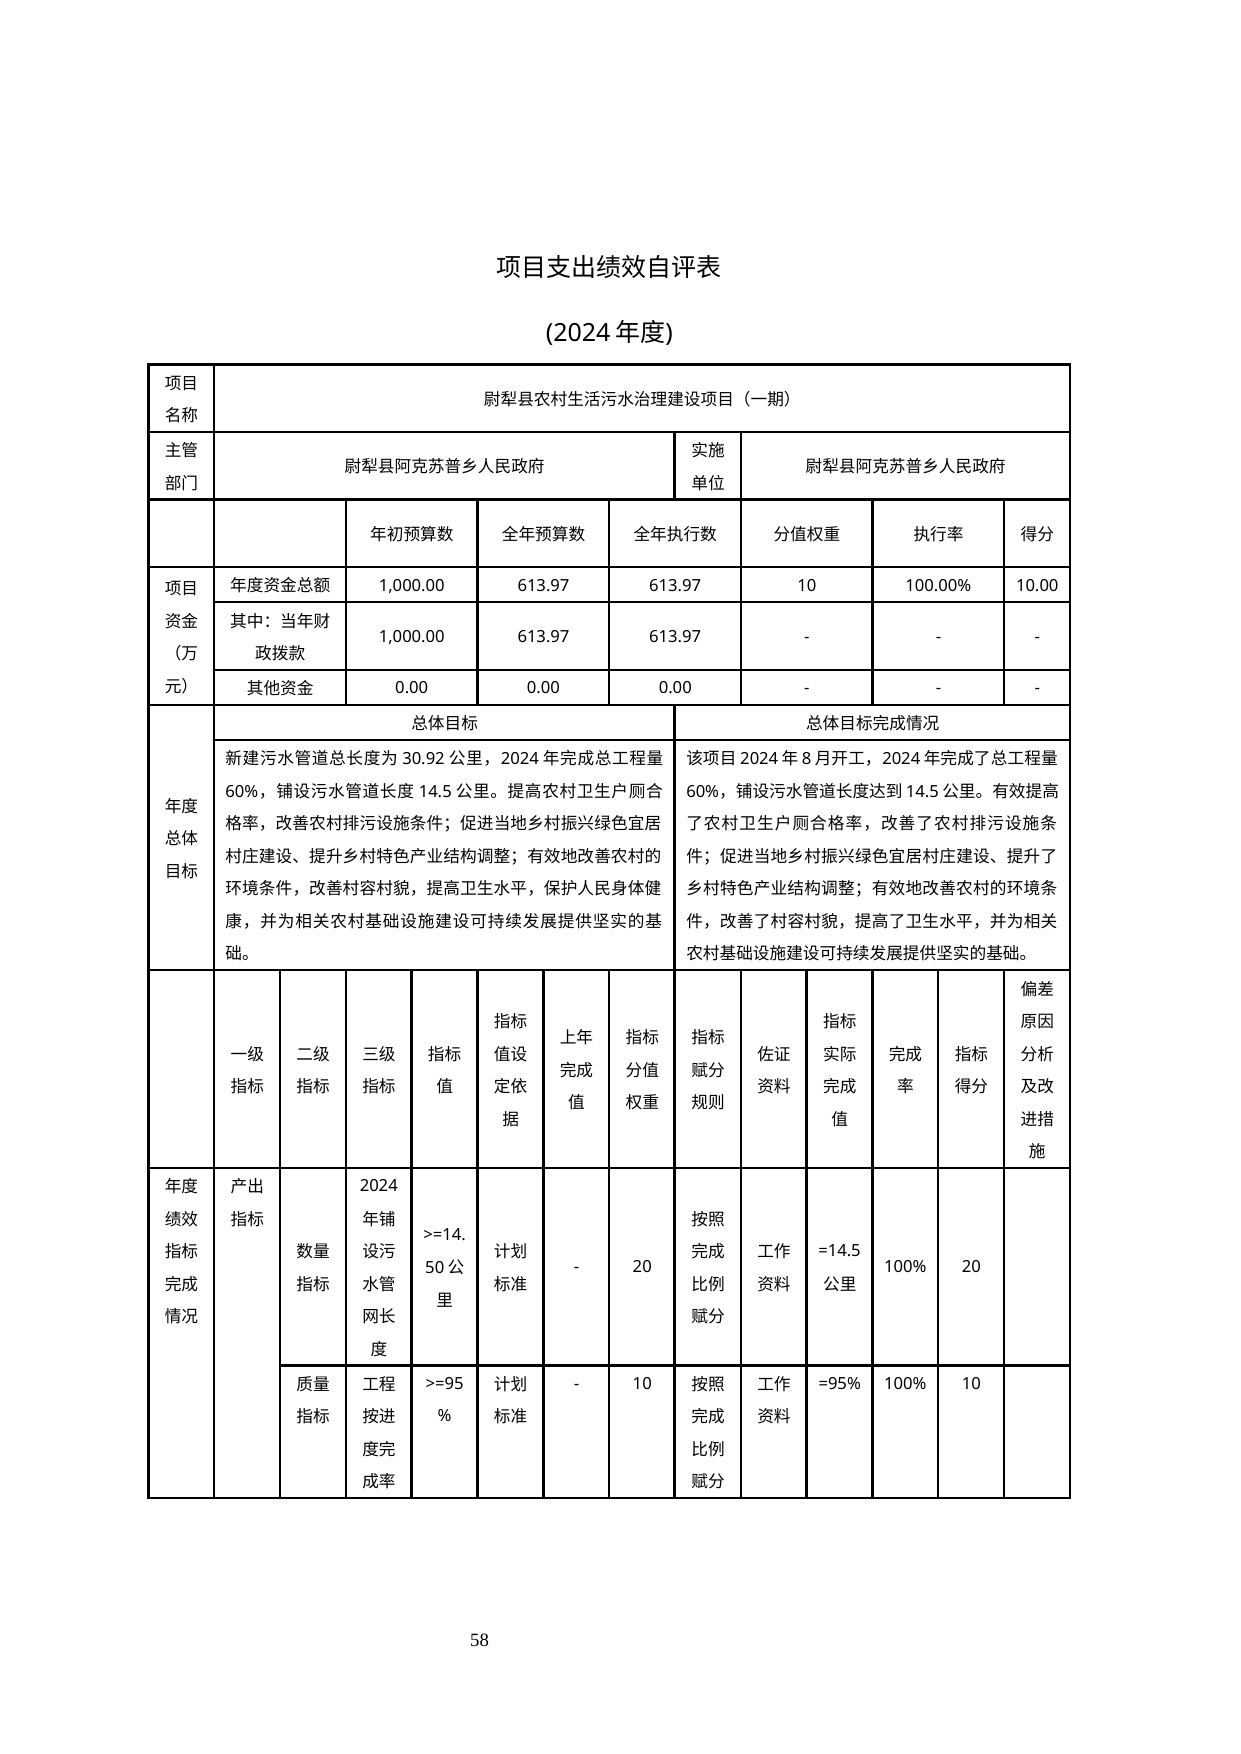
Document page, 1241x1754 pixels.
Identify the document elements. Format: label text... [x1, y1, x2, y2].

table_cell 全年执行数 [610, 501, 740, 566]
table_cell 613.97 [610, 568, 740, 601]
table_cell 工作资料 [742, 1169, 805, 1364]
table_cell - [742, 671, 871, 703]
table_cell 按照完成比例赋分 [676, 1169, 740, 1364]
table_cell >=95% [413, 1367, 476, 1497]
table_cell 10 [939, 1367, 1003, 1497]
table_cell - [874, 603, 1003, 668]
table_cell - [545, 1169, 608, 1364]
table_cell 工程按进度完成率 [347, 1367, 410, 1497]
table_cell 三级指标 [347, 971, 410, 1166]
table_cell 20 [939, 1169, 1003, 1364]
table_cell 实施单位 [676, 433, 740, 498]
table_cell 主管部门 [150, 433, 213, 498]
table_cell 2024年铺设污水管网长度 [347, 1169, 410, 1364]
table_cell 年度资金总额 [215, 568, 345, 601]
table_cell - [874, 671, 1003, 703]
table_cell 尉犁县阿克苏普乡人民政府 [742, 433, 1069, 498]
table_cell 其中：当年财政拨款 [215, 603, 345, 668]
table_cell 项目名称 [150, 366, 213, 431]
table_cell 得分 [1005, 501, 1069, 566]
table_cell - [545, 1367, 608, 1497]
table_cell 一级指标 [215, 971, 279, 1166]
table_cell 100% [874, 1169, 937, 1364]
table_cell 质量指标 [281, 1367, 345, 1497]
table_cell [150, 501, 213, 566]
table_cell [1005, 1367, 1069, 1497]
table_cell 偏差原因分析及改进措施 [1005, 971, 1069, 1166]
table_cell 年度绩效指标完成情况 [150, 1169, 213, 1497]
table_cell 年度总体目标 [150, 706, 213, 969]
table_cell 0.00 [347, 671, 476, 703]
table_cell 项目资金 （万元） [150, 568, 213, 703]
table_cell 其他资金 [215, 671, 345, 703]
table_cell 100% [874, 1367, 937, 1497]
table_cell 该项目2024年8月开工，2024年完成了总工程量60%，铺设污水管道长度达到14.5公里。有效提高了农村卫生户厕合格率，改善了农村排污设施条件；促进当地乡村振兴绿色宜居村庄建设、提升了乡村特色产业结构调整；有效地改善农村的环境条件，改善了村容村貌，提高了卫生水平，并为相关农村基础设施建设可持续发展提供坚实的基础。 [676, 741, 1069, 969]
table_cell 10 [742, 568, 871, 601]
table_cell 上年完成值 [545, 971, 608, 1166]
table_cell 指标值设定依据 [479, 971, 542, 1166]
table_cell 0.00 [610, 671, 740, 703]
table_cell (2024年度) [148, 298, 1070, 363]
table_cell 10 [610, 1367, 673, 1497]
table_cell 全年预算数 [479, 501, 608, 566]
table_cell 年初预算数 [347, 501, 476, 566]
table_cell 指标赋分规则 [676, 971, 740, 1166]
table_cell 0.00 [479, 671, 608, 703]
table_cell 工作资料 [742, 1367, 805, 1497]
table_cell 10.00 [1005, 568, 1069, 601]
table_cell 1,000.00 [347, 603, 476, 668]
table_cell 按照完成比例赋分 [676, 1367, 740, 1497]
table_cell 尉犁县阿克苏普乡人民政府 [215, 433, 673, 498]
table_cell =14.5公里 [808, 1169, 871, 1364]
table_cell 二级指标 [281, 971, 345, 1166]
table_cell [1005, 1169, 1069, 1364]
table_cell 分值权重 [742, 501, 871, 566]
table_cell 尉犁县农村生活污水治理建设项目（一期） [215, 366, 1069, 431]
table_header 项目支出绩效自评表 [148, 233, 1070, 298]
table_cell >=14.50公里 [413, 1169, 476, 1364]
table_cell [215, 501, 345, 566]
table_cell 佐证资料 [742, 971, 805, 1166]
table_cell 20 [610, 1169, 673, 1364]
table_cell 新建污水管道总长度为30.92公里，2024年完成总工程量60%，铺设污水管道长度14.5公里。提高农村卫生户厕合格率，改善农村排污设施条件；促进当地乡村振兴绿色宜居村庄建设、提升乡村特色产业结构调整；有效地改善农村的环境条件，改善村容村貌，提高卫生水平，保护人民身体健康，并为相关农村基础设施建设可持续发展提供坚实的基础。 [215, 741, 673, 969]
table_cell 数量指标 [281, 1169, 345, 1364]
table_cell 指标得分 [939, 971, 1003, 1166]
table_cell 计划标准 [479, 1169, 542, 1364]
table_cell 指标实际完成值 [808, 971, 871, 1166]
table_cell 613.97 [479, 603, 608, 668]
table_cell - [1005, 603, 1069, 668]
table_cell 产出指标 [215, 1169, 279, 1497]
table_cell 计划标准 [479, 1367, 542, 1497]
table_cell =95% [808, 1367, 871, 1497]
table_cell 613.97 [479, 568, 608, 601]
table_cell 1,000.00 [347, 568, 476, 601]
table_cell 100.00% [874, 568, 1003, 601]
table_cell [150, 971, 213, 1166]
table_cell 指标分值权重 [610, 971, 673, 1166]
table_cell 完成率 [874, 971, 937, 1166]
table_cell - [1005, 671, 1069, 703]
table_cell 总体目标完成情况 [676, 706, 1069, 739]
table_cell 执行率 [874, 501, 1003, 566]
table_cell 613.97 [610, 603, 740, 668]
table_cell - [742, 603, 871, 668]
table_cell 总体目标 [215, 706, 673, 739]
table_cell 指标值 [413, 971, 476, 1166]
